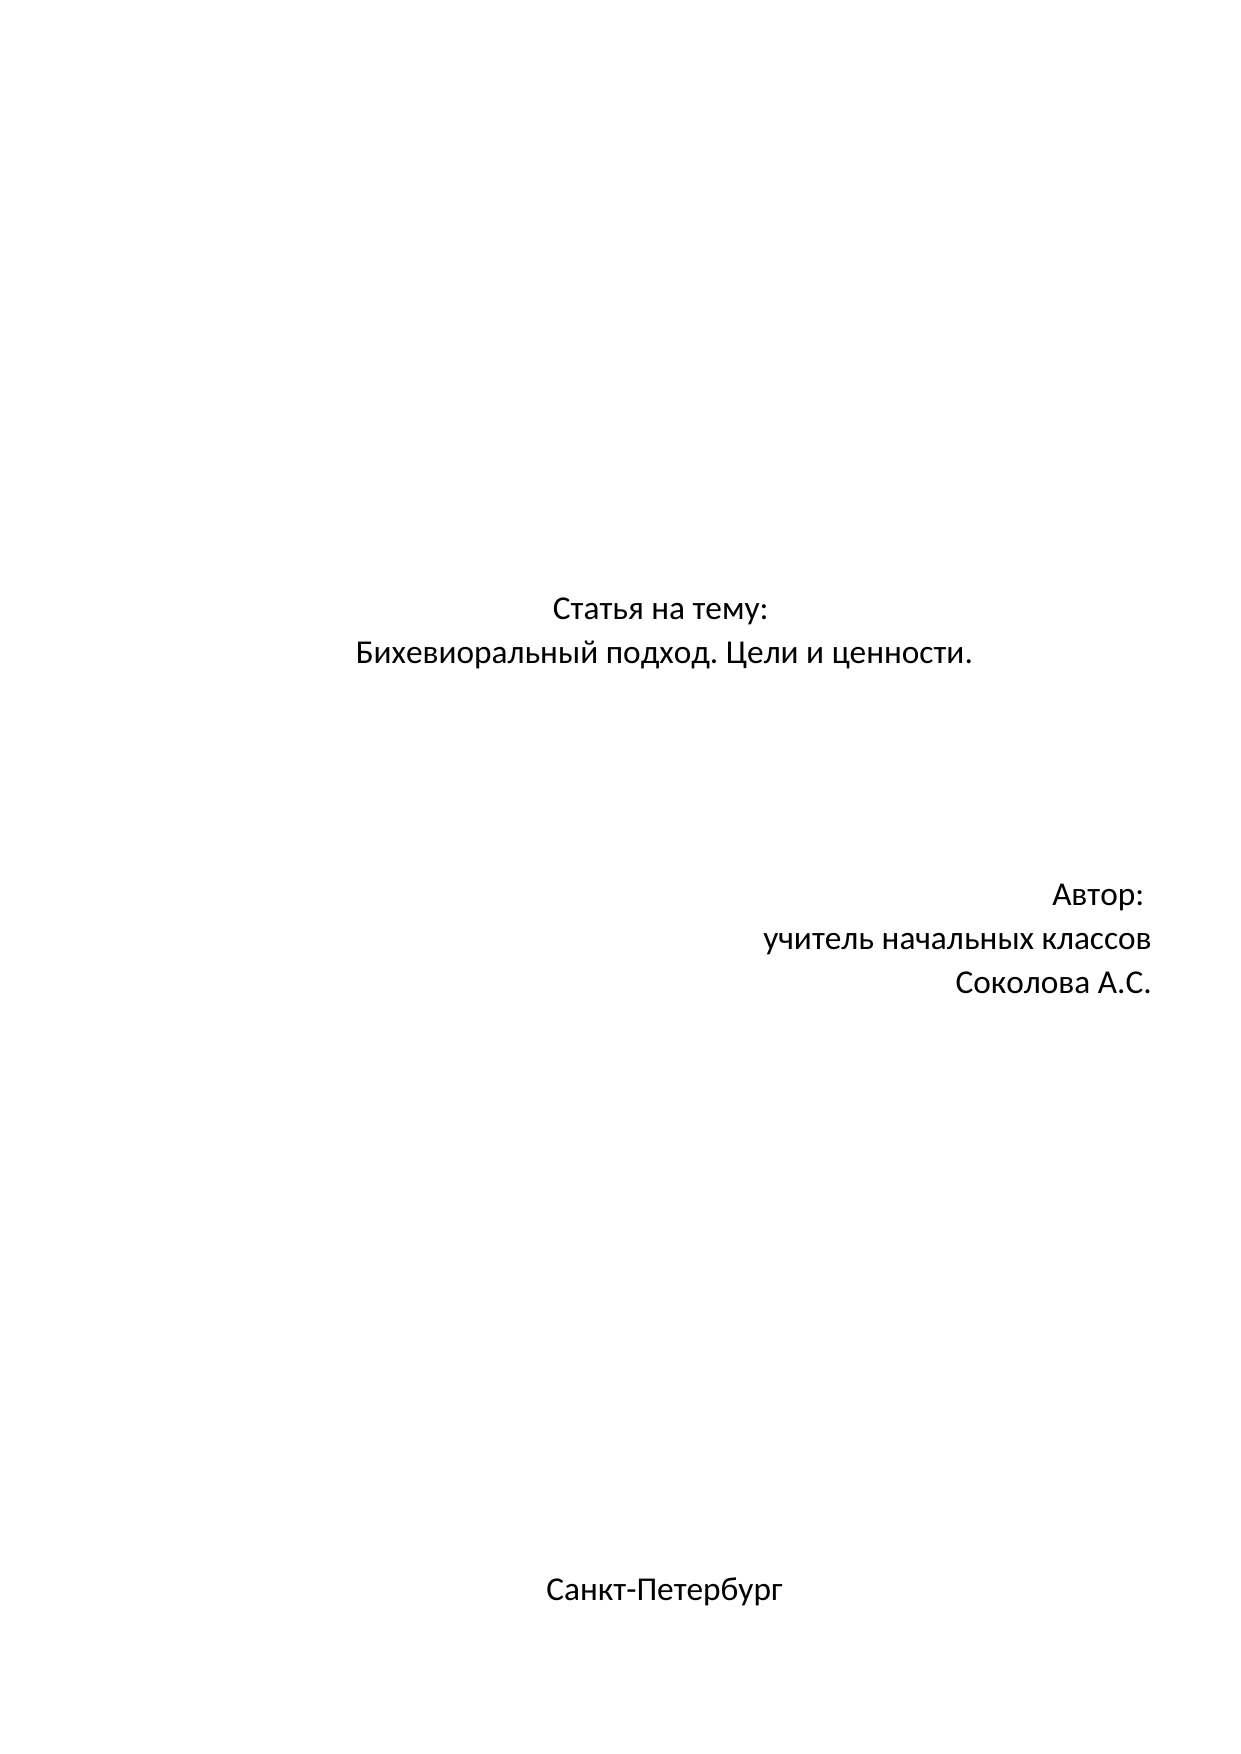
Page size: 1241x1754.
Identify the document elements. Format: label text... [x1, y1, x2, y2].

text Автор: учитель начальных классов Соколова А.С. [177, 873, 1152, 1002]
text Санкт-Петербург [177, 1567, 1152, 1608]
text Статья на тему: Бихевиоральный подход. Цели и ценности. [177, 587, 1152, 672]
